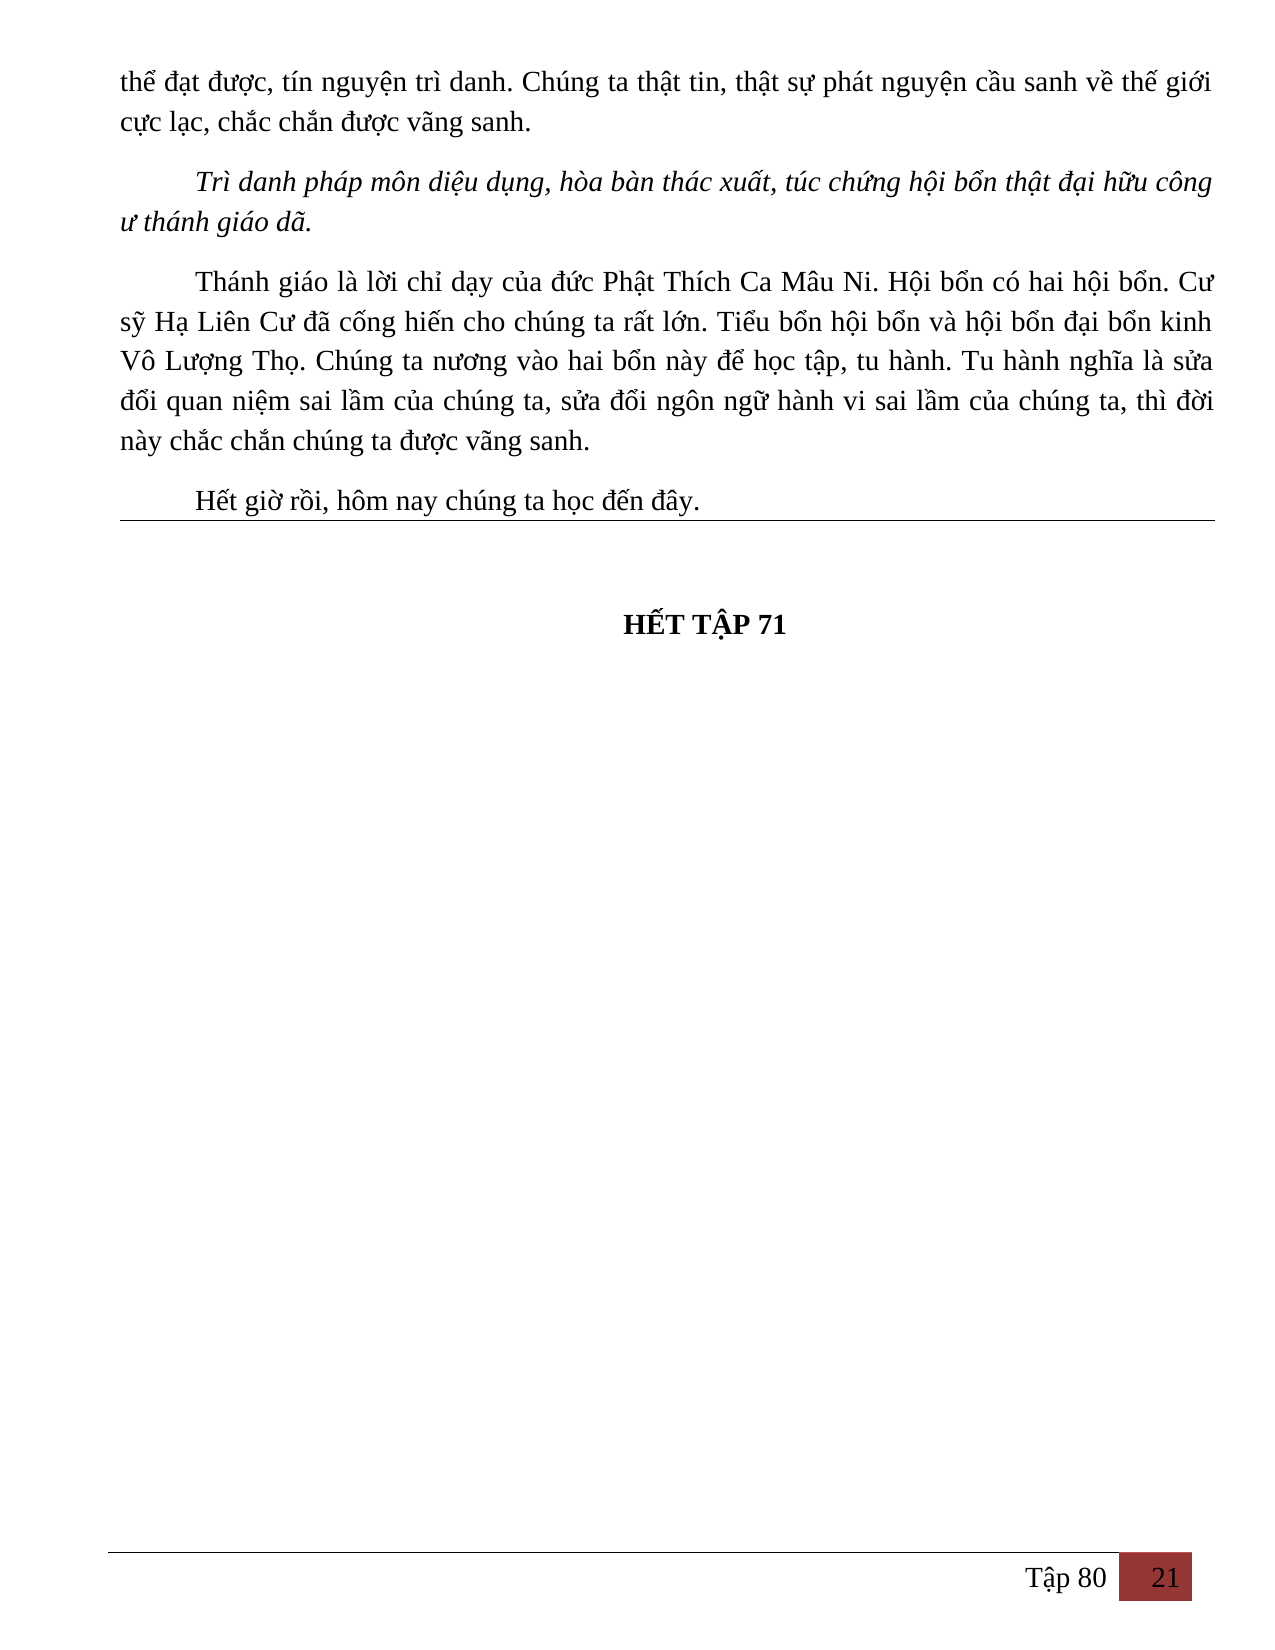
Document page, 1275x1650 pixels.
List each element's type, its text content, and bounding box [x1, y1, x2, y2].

text Hết giờ rồi, hôm nay chúng ta học đến đây. [120, 479, 1215, 520]
text Thánh giáo là lời chỉ dạy của đức Phật Thích Ca Mâu Ni. Hội bổn có hai hội bổn. Cư sỹ Hạ Liên Cư đã cống hiến cho chúng ta rất lớn. Tiểu bổn hội bổn và hội bổn đại bổn kinh Vô Lượng Thọ. Chúng ta nương vào hai bổn này để học tập, tu hành. Tu hành nghĩa là sửa đổi quan niệm sai lầm của chúng ta, sửa đổi ngôn ngữ hành vi sai lầm của chúng ta, thì đời này chắc chắn chúng ta được vãng sanh. [120, 260, 1215, 458]
text HẾT TẬP 71 [120, 603, 1215, 642]
text Trì danh pháp môn diệu dụng, hòa bàn thác xuất, túc chứng hội bổn thật đại hữu công ư thánh giáo dã. [120, 160, 1215, 239]
